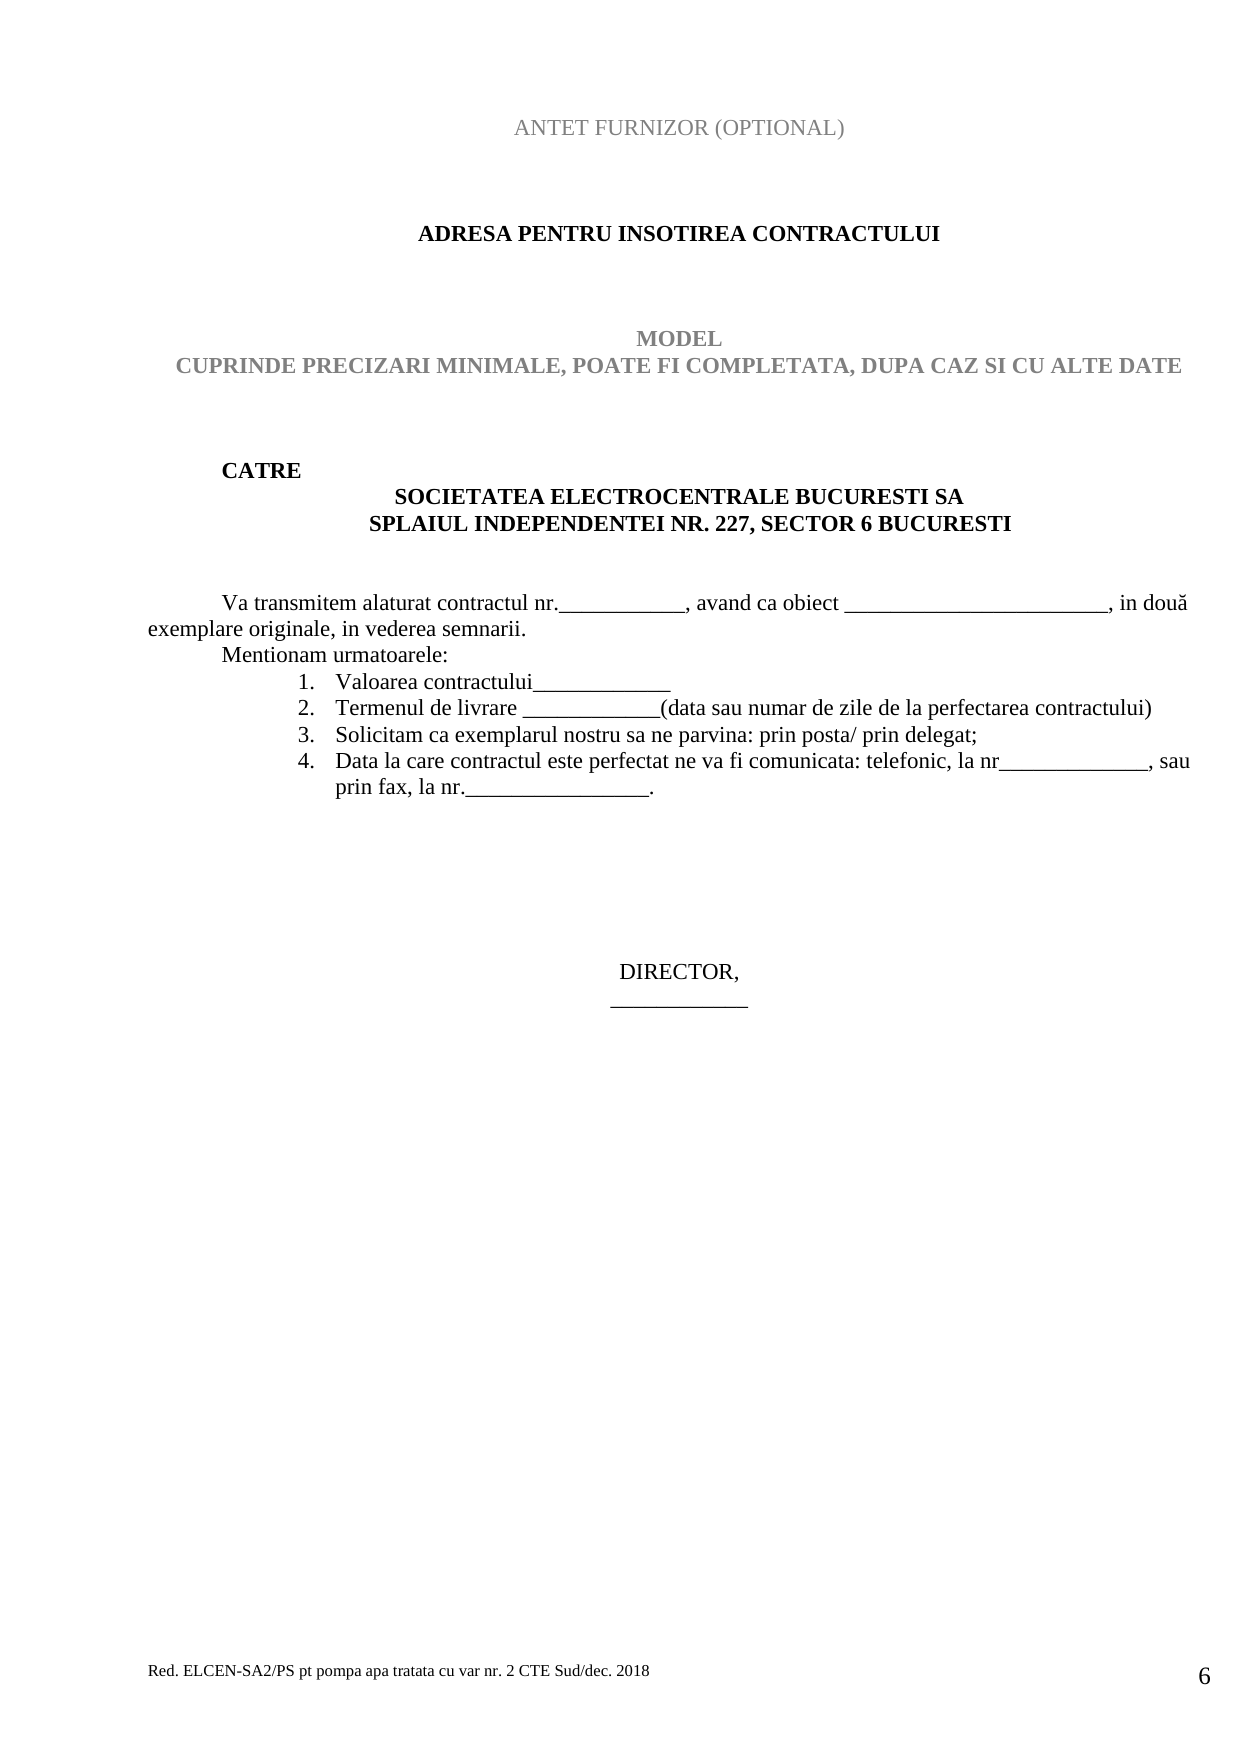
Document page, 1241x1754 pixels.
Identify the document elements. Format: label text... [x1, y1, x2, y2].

text ____________ [148, 984, 1211, 1011]
list Valoarea contractului____________ [298, 668, 1211, 694]
text SOCIETATEA ELECTROCENTRALE BUCURESTI SA [148, 483, 1211, 510]
text Va transmitem alaturat contractul nr.___________, avand ca obiect _______________________, in două exemplare originale, in vederea semnarii. [148, 589, 1211, 642]
list Termenul de livrare ____________(data sau numar de zile de la perfectarea contractului) [298, 694, 1211, 721]
list Solicitam ca exemplarul nostru sa ne parvina: prin posta/ prin delegat; [298, 721, 1211, 747]
text MODEL [148, 325, 1211, 352]
list Data la care contractul este perfectat ne va fi comunicata: telefonic, la nr_____________, sau prin fax, la nr.________________. [298, 747, 1211, 800]
text Catre [148, 457, 1211, 483]
text cuprinde precizari minimale, poate fi completata, dupa caz si cu alte date [148, 352, 1211, 378]
text Adresa pentru insotirea contractului [148, 220, 1211, 246]
text Splaiul Independentei nr. 227, Sector 6 Bucuresti [148, 510, 1211, 536]
text DIRECTOR, [148, 958, 1211, 984]
text Mentionam urmatoarele: [148, 642, 1211, 668]
text ANTET FURNIZOR (OPTIONAL) [148, 114, 1211, 141]
